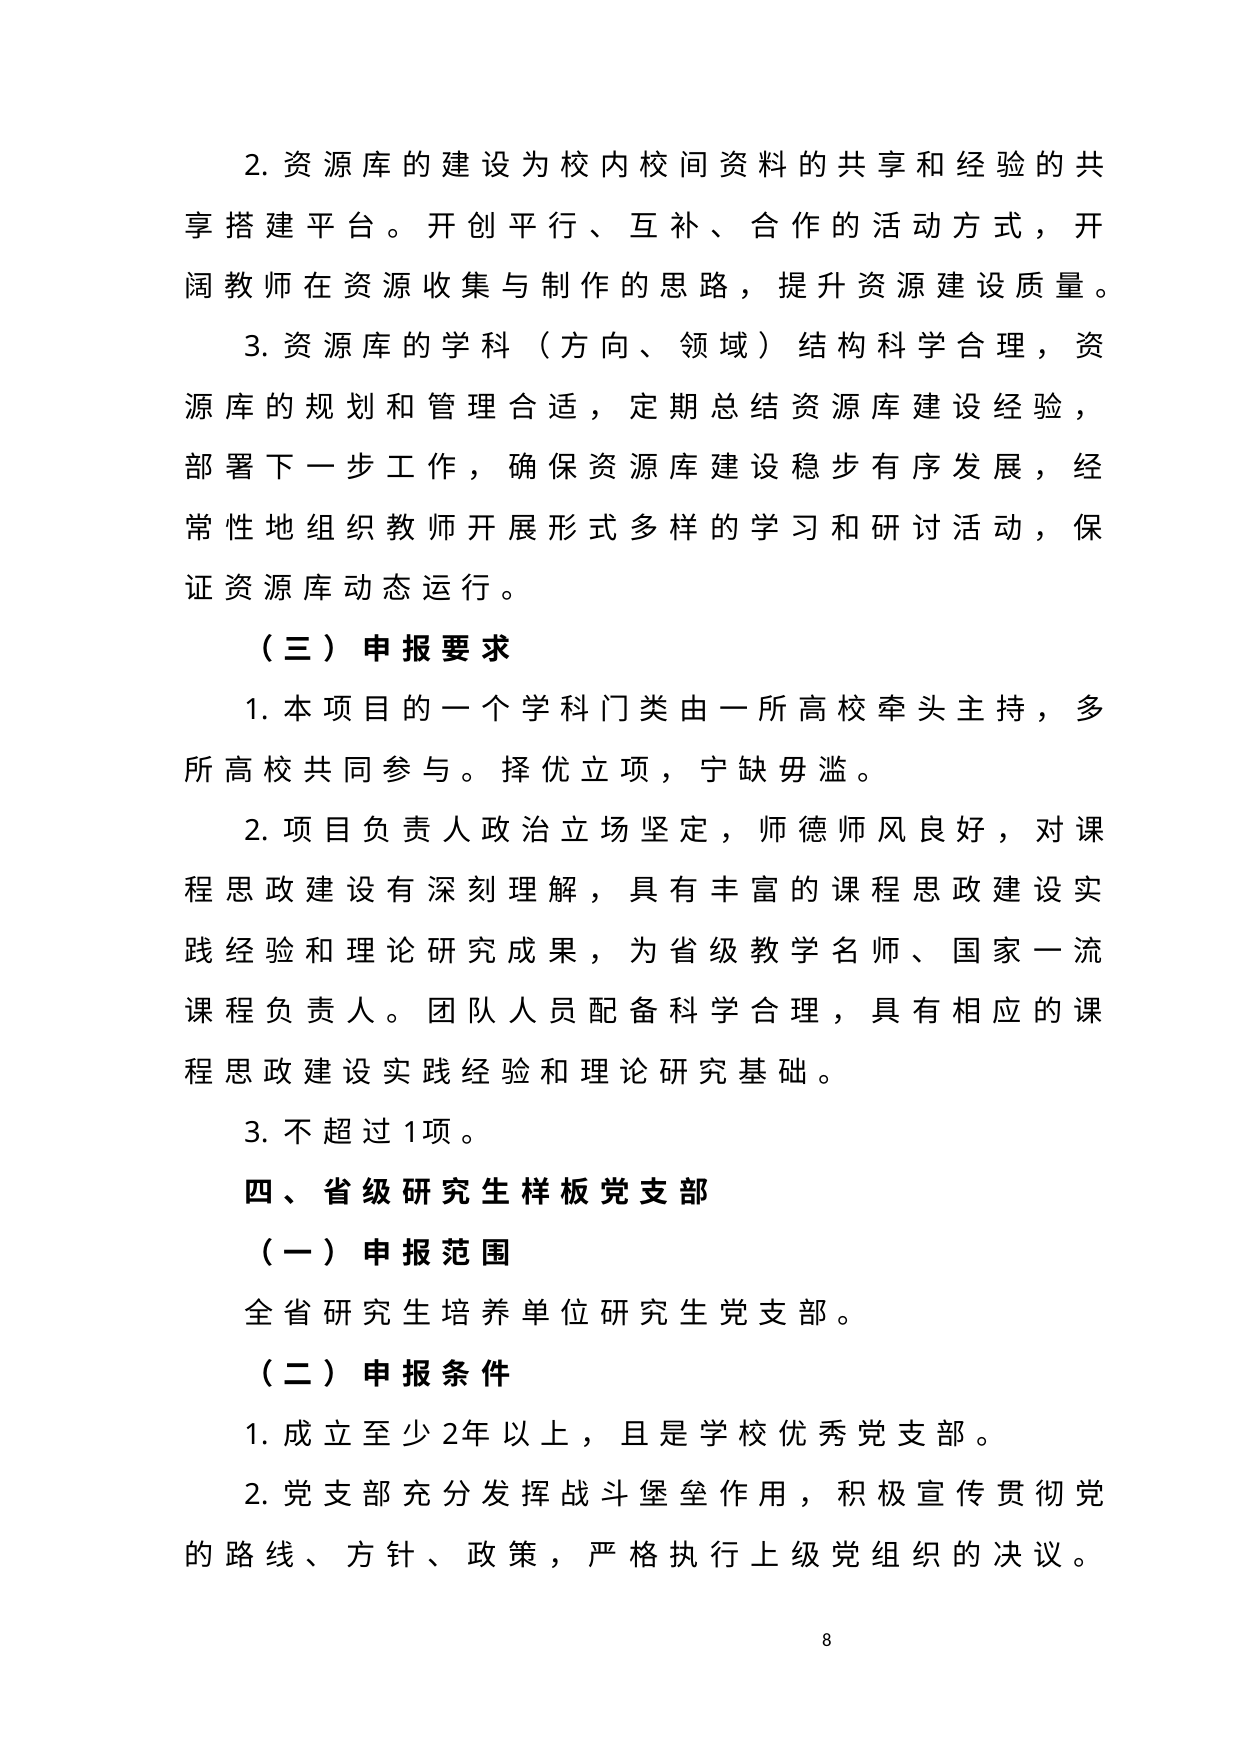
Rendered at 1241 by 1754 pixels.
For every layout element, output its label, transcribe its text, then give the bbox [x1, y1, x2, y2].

text （三）申报要求 [184, 616, 1115, 677]
text （一）申报范围 [184, 1220, 1115, 1281]
text （二）申报条件 [184, 1341, 1115, 1402]
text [184, 1462, 1115, 1583]
text 2.资源库的建设为校内校间资料的共享和经验的共享搭建平台。开创平行、互补、合作的活动方式，开阔教师在资源收集与制作的思路，提升资源建设质量。 [184, 133, 1115, 314]
text 2.项目负责人政治立场坚定，师德师风良好，对课程思政建设有深刻理解，具有丰富的课程思政建设实践经验和理论研究成果，为省级教学名师、国家一流课程负责人。团队人员配备科学合理，具有相应的课程思政建设实践经验和理论研究基础。 [184, 797, 1115, 1099]
text 1.成立至少2年以上，且是学校优秀党支部。 [184, 1402, 1115, 1462]
text 3.资源库的学科（方向、领域）结构科学合理，资源库的规划和管理合适，定期总结资源库建设经验，部署下一步工作，确保资源库建设稳步有序发展，经常性地组织教师开展形式多样的学习和研讨活动，保证资源库动态运行。 [184, 314, 1115, 616]
text 3.不超过1项。 [184, 1099, 1115, 1160]
text 全省研究生培养单位研究生党支部。 [184, 1281, 1115, 1341]
text 1.本项目的一个学科门类由一所高校牵头主持，多所高校共同参与。择优立项，宁缺毋滥。 [184, 677, 1115, 797]
text 四、省级研究生样板党支部 [184, 1160, 1115, 1220]
